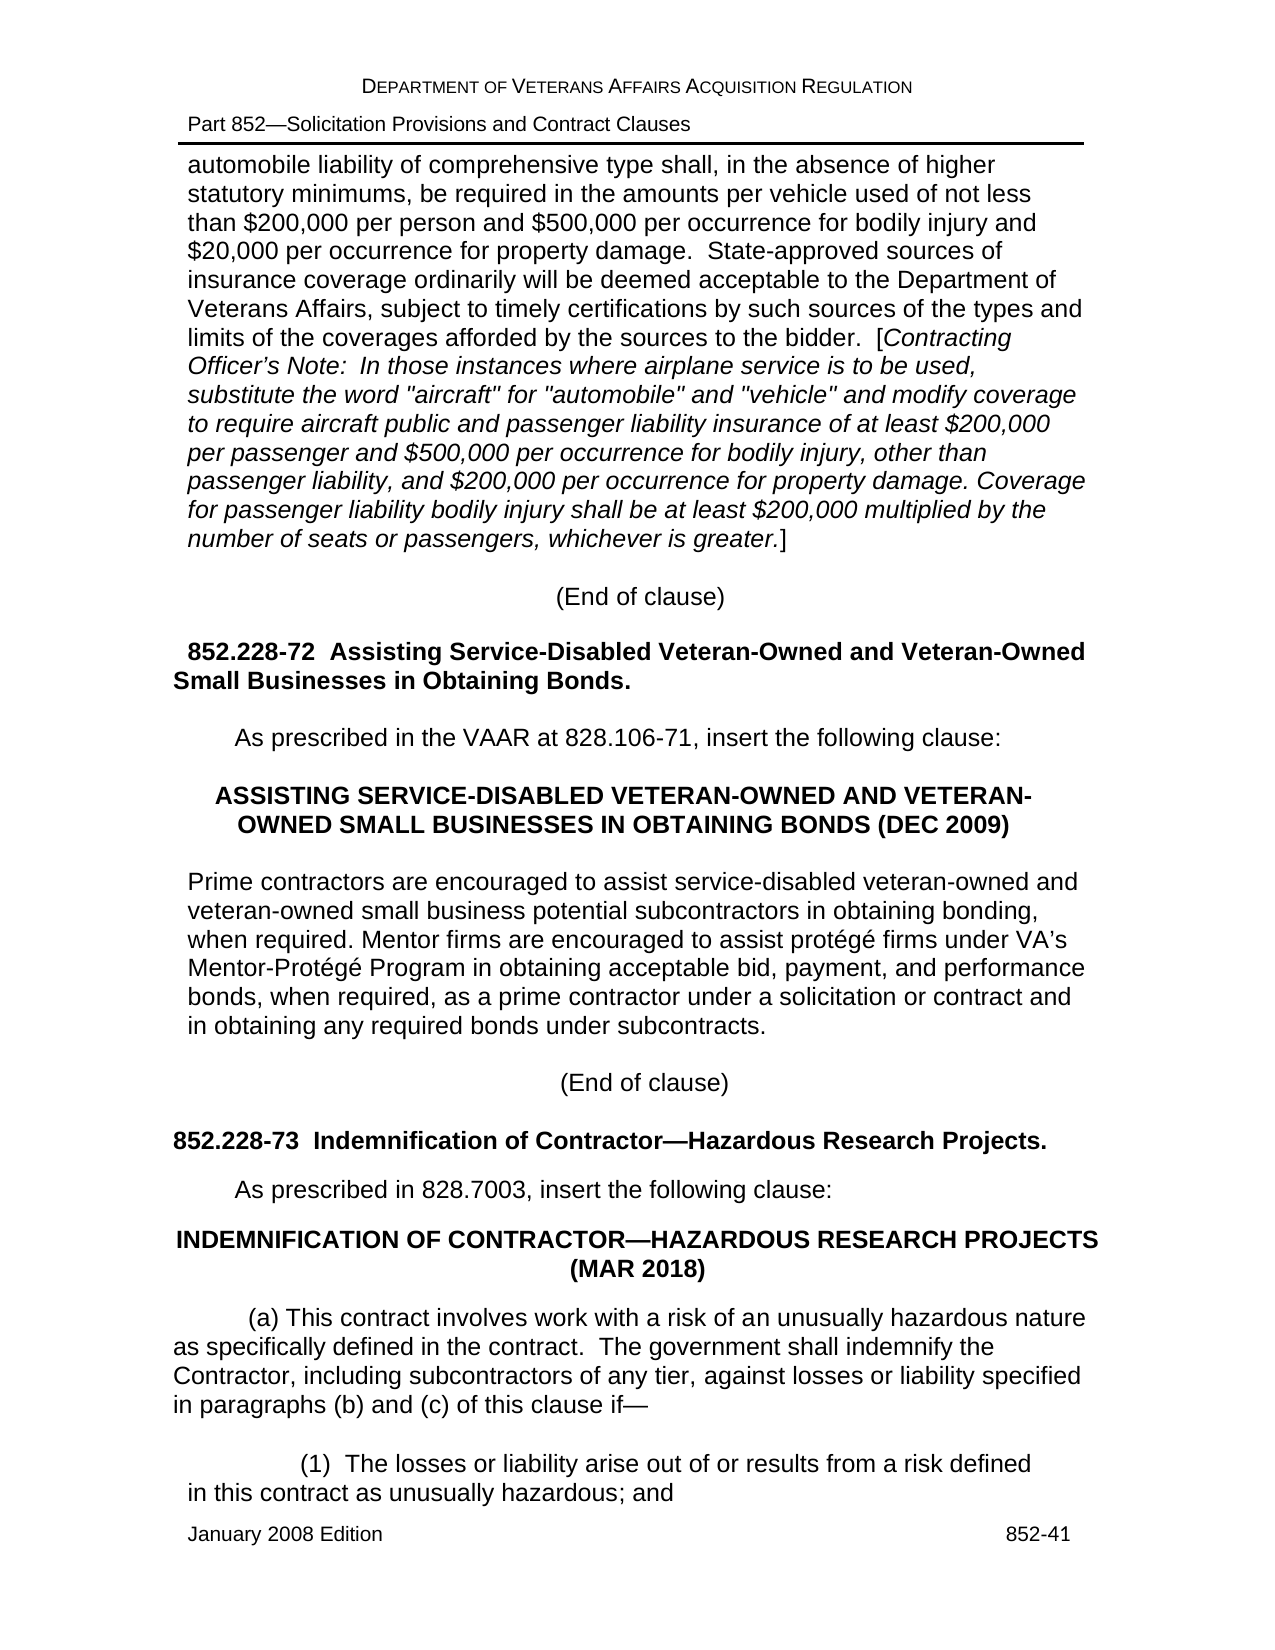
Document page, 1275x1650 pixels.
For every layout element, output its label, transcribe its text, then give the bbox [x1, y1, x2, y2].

text 852.228-72 Assisting Service-Disabled Veteran-Owned and Veteran-Owned [187, 637, 1089, 666]
text 852.228-73 Indemnification of Contractor—Hazardous Research Projects. [173, 1126, 1102, 1154]
text Prime contractors are encouraged to assist service-disabled veteran-owned and veteran-owned small business potential subcontractors in obtaining bonding, when required. Mentor firms are encouraged to assist protégé firms under VA’s Mentor-Protégé Program in obtaining acceptable bid, payment, and performance bonds, when required, as a prime contractor under a solicitation or contract and [187, 867, 1093, 1011]
text ASSISTING SERVICE-DISABLED VETERAN-OWNED AND VETERAN- OWNED SMALL BUSINESSES IN OBTAINING BONDS (DEC 2009) [187, 781, 1059, 838]
text INDEMNIFICATION OF CONTRACTOR—HAZARDOUS RESEARCH PROJECTS (MAR 2018) [173, 1225, 1102, 1282]
text Small Businesses in Obtaining Bonds. [173, 666, 1102, 694]
text As prescribed in the VAAR at 828.106-71, insert the following clause: [187, 723, 1102, 752]
text (1) The losses or liability arise out of or results from a risk defined in this contract as unusually hazardous; and [187, 1449, 1050, 1506]
list This contract involves work with a risk of an unusually hazardous nature as specifically defined in the contract. The government shall indemnify the Contractor, including subcontractors of any tier, against losses or liability specified in paragraphs (b) and (c) of this clause if— [173, 1303, 1092, 1418]
text As prescribed in 828.7003, insert the following clause: [187, 1175, 1102, 1204]
text in obtaining any required bonds under subcontracts. [187, 1011, 1101, 1039]
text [187, 150, 1086, 552]
text (End of clause) [473, 581, 733, 609]
text (End of clause) [187, 1068, 1101, 1097]
